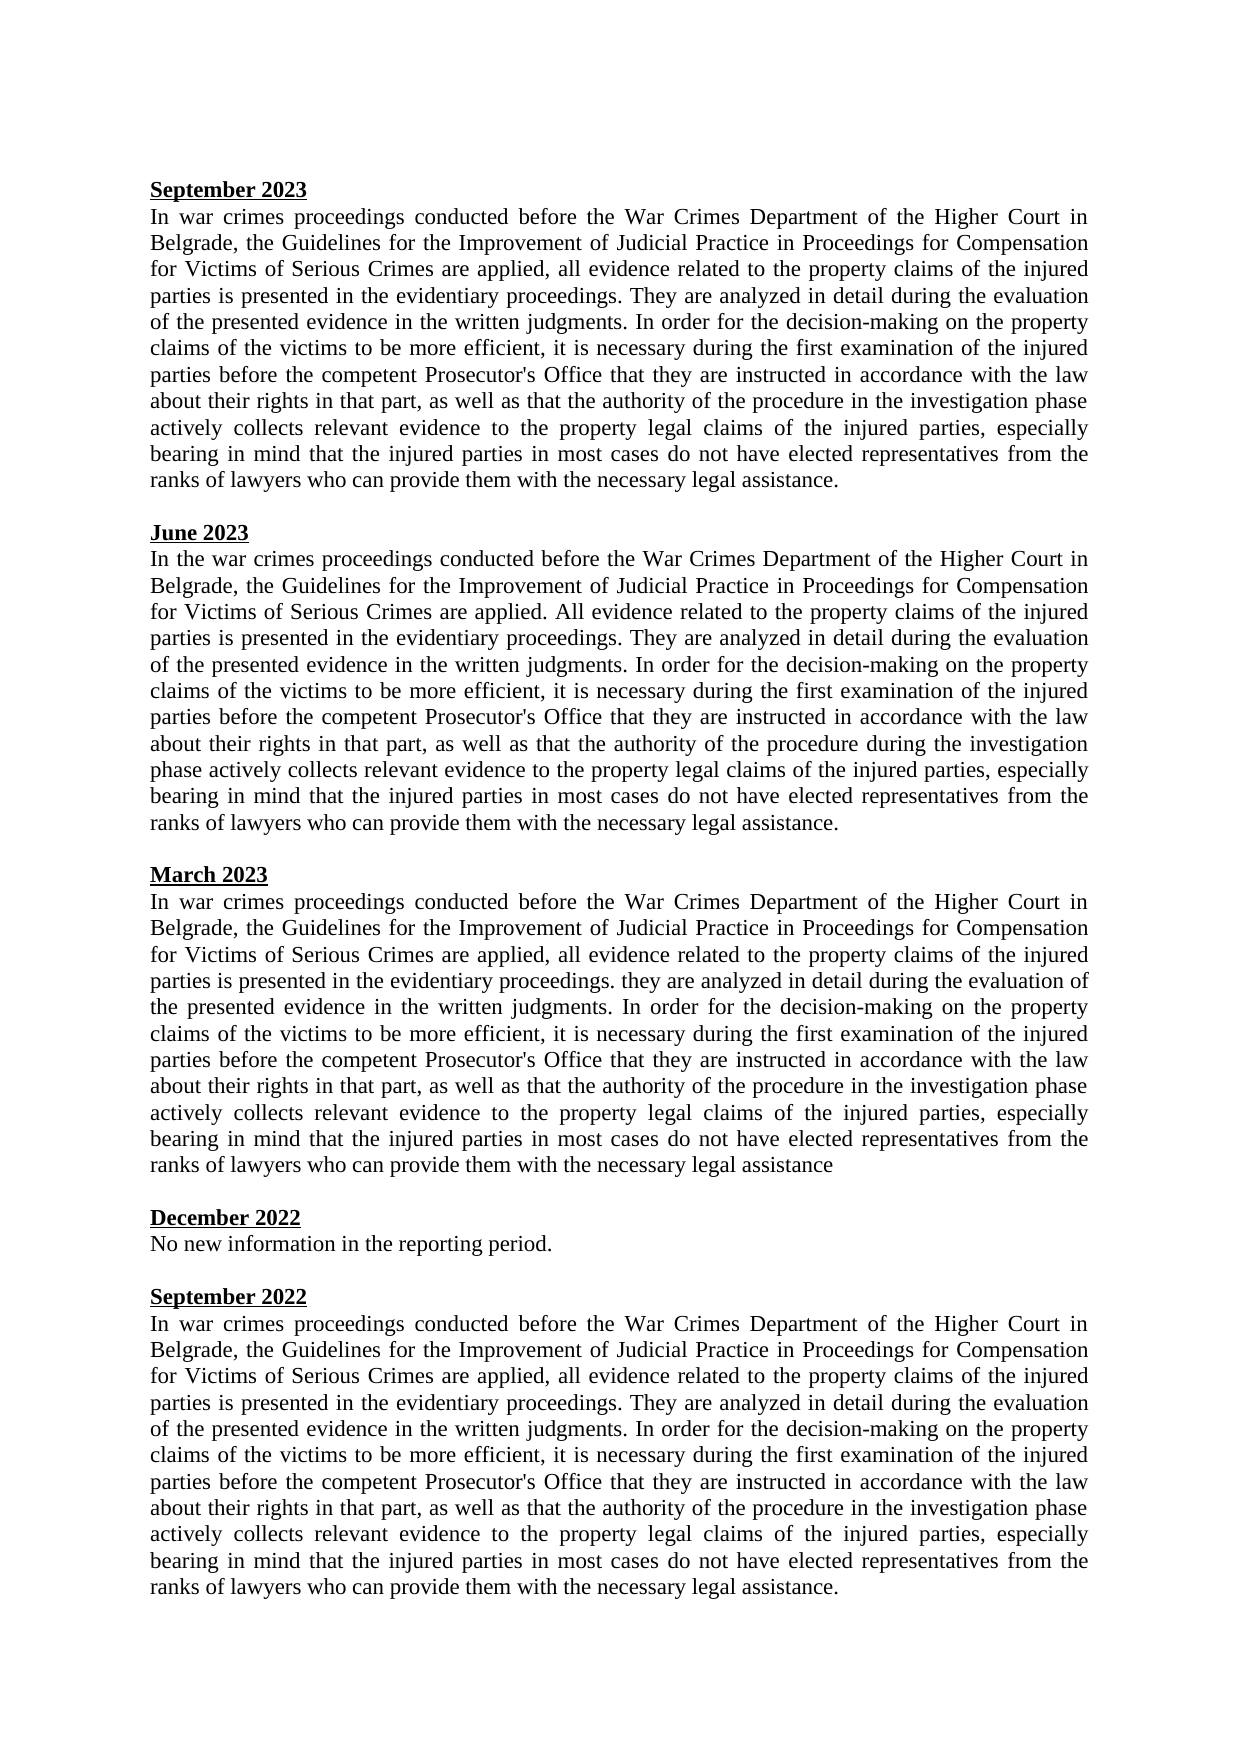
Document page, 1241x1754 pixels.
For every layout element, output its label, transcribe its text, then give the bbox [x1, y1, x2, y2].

text December 2022 [150, 1204, 1090, 1231]
text No new information in the reporting period. [150, 1231, 1090, 1257]
text September 2022 [150, 1283, 1090, 1309]
text June 2023 [150, 519, 1090, 545]
text In the war crimes proceedings conducted before the War Crimes Department of the Higher Court in Belgrade, the Guidelines for the Improvement of Judicial Practice in Proceedings for Compensation for Victims of Serious Crimes are applied. All evidence related to the property claims of the injured parties is presented in the evidentiary proceedings. They are analyzed in detail during the evaluation of the presented evidence in the written judgments. In order for the decision-making on the property claims of the victims to be more efficient, it is necessary during the first examination of the injured parties before the competent Prosecutor's Office that they are instructed in accordance with the law about their rights in that part, as well as that the authority of the procedure during the investigation phase actively collects relevant evidence to the property legal claims of the injured parties, especially bearing in mind that the injured parties in most cases do not have elected representatives from the ranks of lawyers who can provide them with the necessary legal assistance. [150, 545, 1090, 835]
text March 2023 [150, 862, 1090, 888]
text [150, 203, 1090, 493]
text September 2023 [150, 176, 1090, 203]
text In war crimes proceedings conducted before the War Crimes Department of the Higher Court in Belgrade, the Guidelines for the Improvement of Judicial Practice in Proceedings for Compensation for Victims of Serious Crimes are applied, all evidence related to the property claims of the injured parties is presented in the evidentiary proceedings. they are analyzed in detail during the evaluation of the presented evidence in the written judgments. In order for the decision-making on the property claims of the victims to be more efficient, it is necessary during the first examination of the injured parties before the competent Prosecutor's Office that they are instructed in accordance with the law about their rights in that part, as well as that the authority of the procedure in the investigation phase actively collects relevant evidence to the property legal claims of the injured parties, especially bearing in mind that the injured parties in most cases do not have elected representatives from the ranks of lawyers who can provide them with the necessary legal assistance [150, 888, 1090, 1178]
